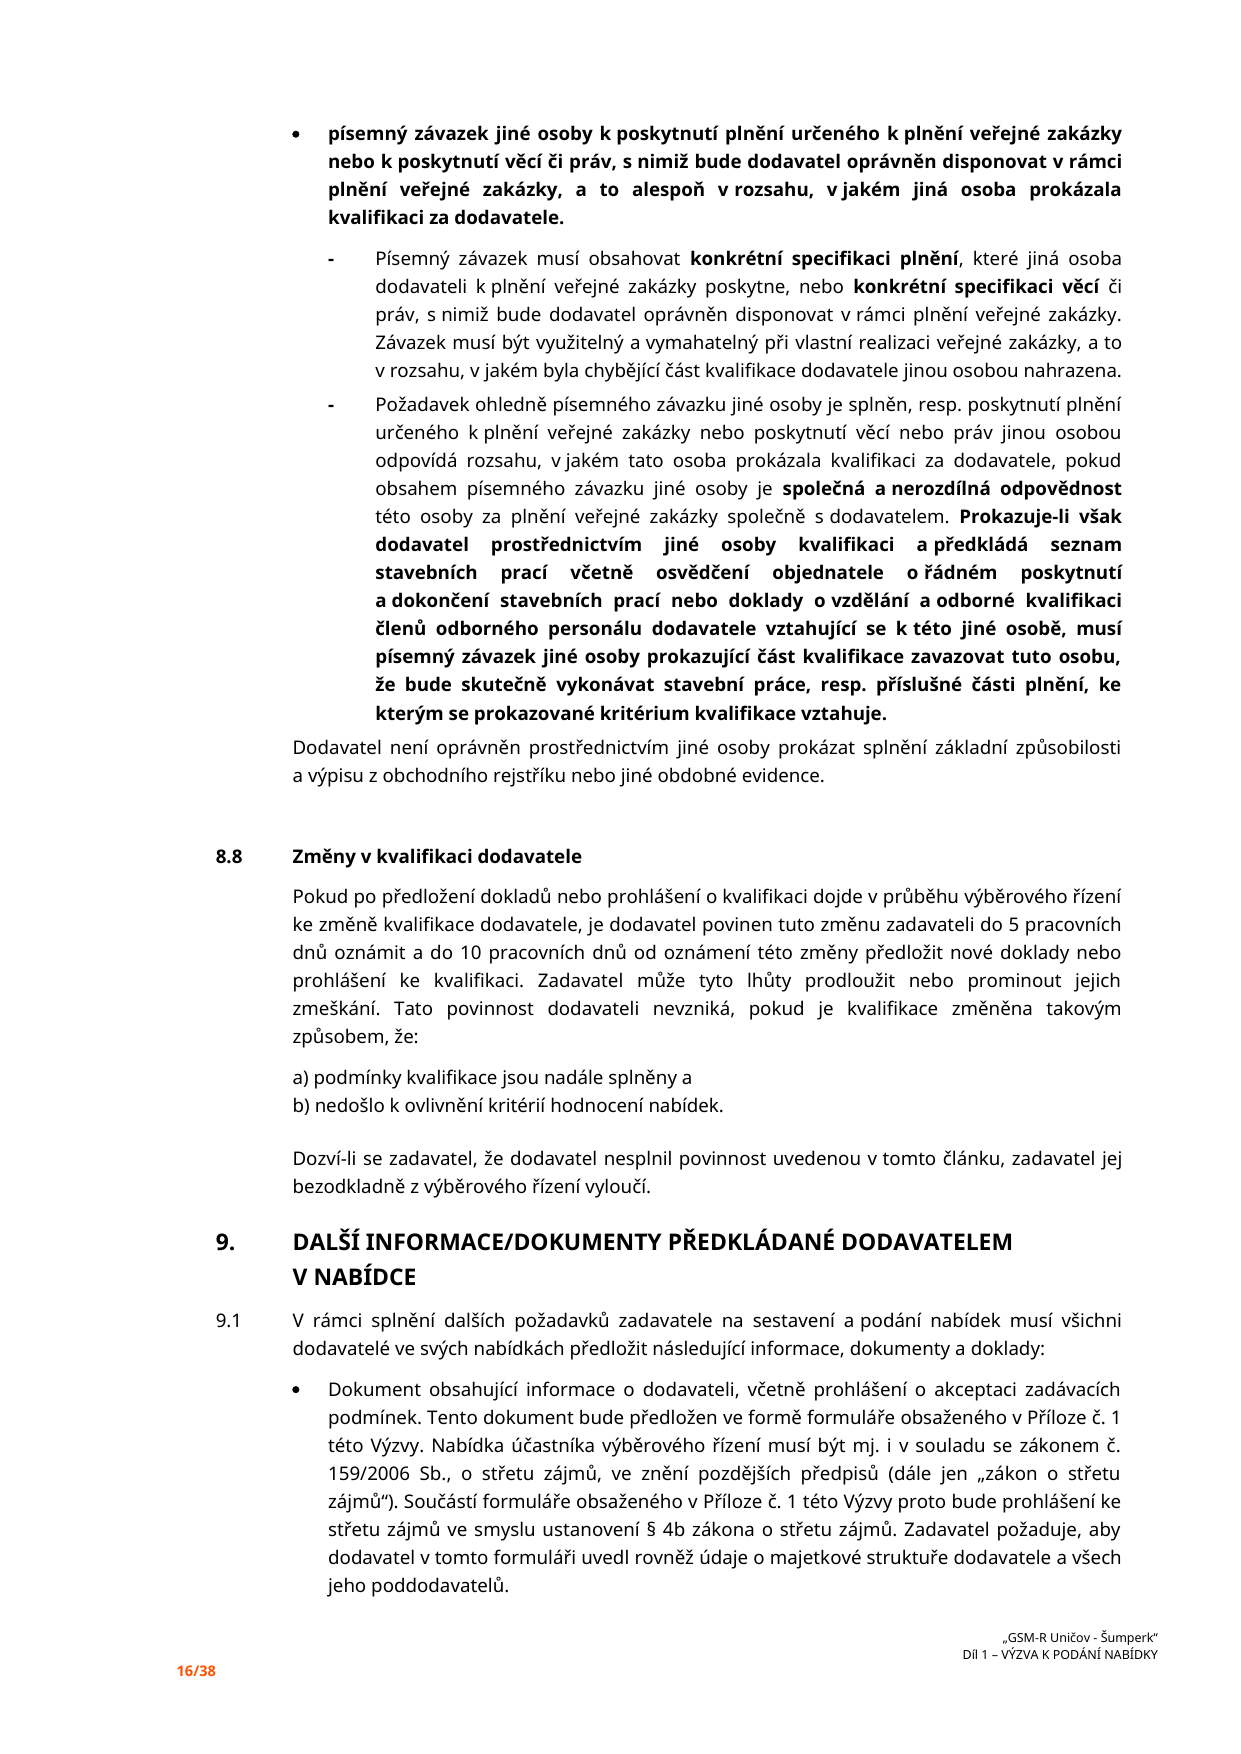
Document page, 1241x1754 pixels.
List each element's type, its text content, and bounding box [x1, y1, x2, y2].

text Požadavek ohledně písemného závazku jiné osoby je splněn, resp. poskytnutí plnění určeného k plnění veřejné zakázky nebo poskytnutí věcí nebo práv jinou osobou odpovídá rozsahu, v jakém tato osoba prokázala kvalifikaci za dodavatele, pokud obsahem písemného závazku jiné osoby je společná a nerozdílná odpovědnost této osoby za plnění veřejné zakázky společně s dodavatelem. Prokazuje-li však dodavatel prostřednictvím jiné osoby kvalifikaci a předkládá seznam stavebních prací včetně osvědčení objednatele o řádném poskytnutí a dokončení stavebních prací nebo doklady o vzdělání a odborné kvalifikaci členů odborného personálu dodavatele vztahující se k této jiné osobě, musí písemný závazek jiné osoby prokazující část kvalifikace zavazovat tuto osobu, že bude skutečně vykonávat stavební práce, resp. příslušné části plnění, ke kterým se prokazované kritérium kvalifikace vztahuje. [328, 392, 1122, 725]
text Dokument obsahující informace o dodavateli, včetně prohlášení o akceptaci zadávacích podmínek. Tento dokument bude předložen ve formě formuláře obsaženého v Příloze č. 1 této Výzvy. Nabídka účastníka výběrového řízení musí být mj. i v souladu se zákonem č. 159/2006 Sb., o střetu zájmů, ve znění pozdějších předpisů (dále jen „zákon o střetu zájmů“). Součástí formuláře obsaženého v Příloze č. 1 této Výzvy proto bude prohlášení ke střetu zájmů ve smyslu ustanovení § 4b zákona o střetu zájmů. Zadavatel požaduje, aby dodavatel v tomto formuláři uvedl rovněž údaje o majetkové struktuře dodavatele a všech jeho poddodavatelů. [292, 1376, 1122, 1598]
text Pokud po předložení dokladů nebo prohlášení o kvalifikaci dojde v průběhu výběrového řízení ke změně kvalifikace dodavatele, je dodavatel povinen tuto změnu zadavateli do 5 pracovních dnů oznámit a do 10 pracovních dnů od oznámení této změny předložit nové doklady nebo prohlášení ke kvalifikaci. Zadavatel může tyto lhůty prodloužit nebo prominout jejich zmeškání. Tato povinnost dodavateli nevzniká, pokud je kvalifikace změněna takovým způsobem, že: [292, 884, 1122, 1049]
text písemný závazek jiné osoby k poskytnutí plnění určeného k plnění veřejné zakázky nebo k poskytnutí věcí či práv, s nimiž bude dodavatel oprávněn disponovat v rámci plnění veřejné zakázky, a to alespoň v rozsahu, v jakém jiná osoba prokázala kvalifikaci za dodavatele. [292, 121, 1122, 230]
text V rámci splnění dalších požadavků zadavatele na sestavení a podání nabídek musí všichni dodavatelé ve svých nabídkách předložit následující informace, dokumenty a doklady: [216, 1308, 1122, 1361]
text a) podmínky kvalifikace jsou nadále splněny a [292, 1064, 1122, 1090]
text DALŠÍ INFORMACE/DOKUMENTY PŘEDKLÁDANÉ DODAVATELEM V NABÍDCE [216, 1226, 1122, 1292]
text b) nedošlo k ovlivnění kritérií hodnocení nabídek. [292, 1092, 1122, 1118]
text Dodavatel není oprávněn prostřednictvím jiné osoby prokázat splnění základní způsobilosti a výpisu z obchodního rejstříku nebo jiné obdobné evidence. [292, 734, 1122, 788]
text Změny v kvalifikaci dodavatele [216, 843, 1122, 869]
text Dozví-li se zadavatel, že dodavatel nesplnil povinnost uvedenou v tomto článku, zadavatel jej bezodkladně z výběrového řízení vyloučí. [292, 1145, 1122, 1199]
text Písemný závazek musí obsahovat konkrétní specifikaci plnění, které jiná osoba dodavateli k plnění veřejné zakázky poskytne, nebo konkrétní specifikaci věcí či práv, s nimiž bude dodavatel oprávněn disponovat v rámci plnění veřejné zakázky. Závazek musí být využitelný a vymahatelný při vlastní realizaci veřejné zakázky, a to v rozsahu, v jakém byla chybějící část kvalifikace dodavatele jinou osobou nahrazena. [328, 245, 1122, 383]
